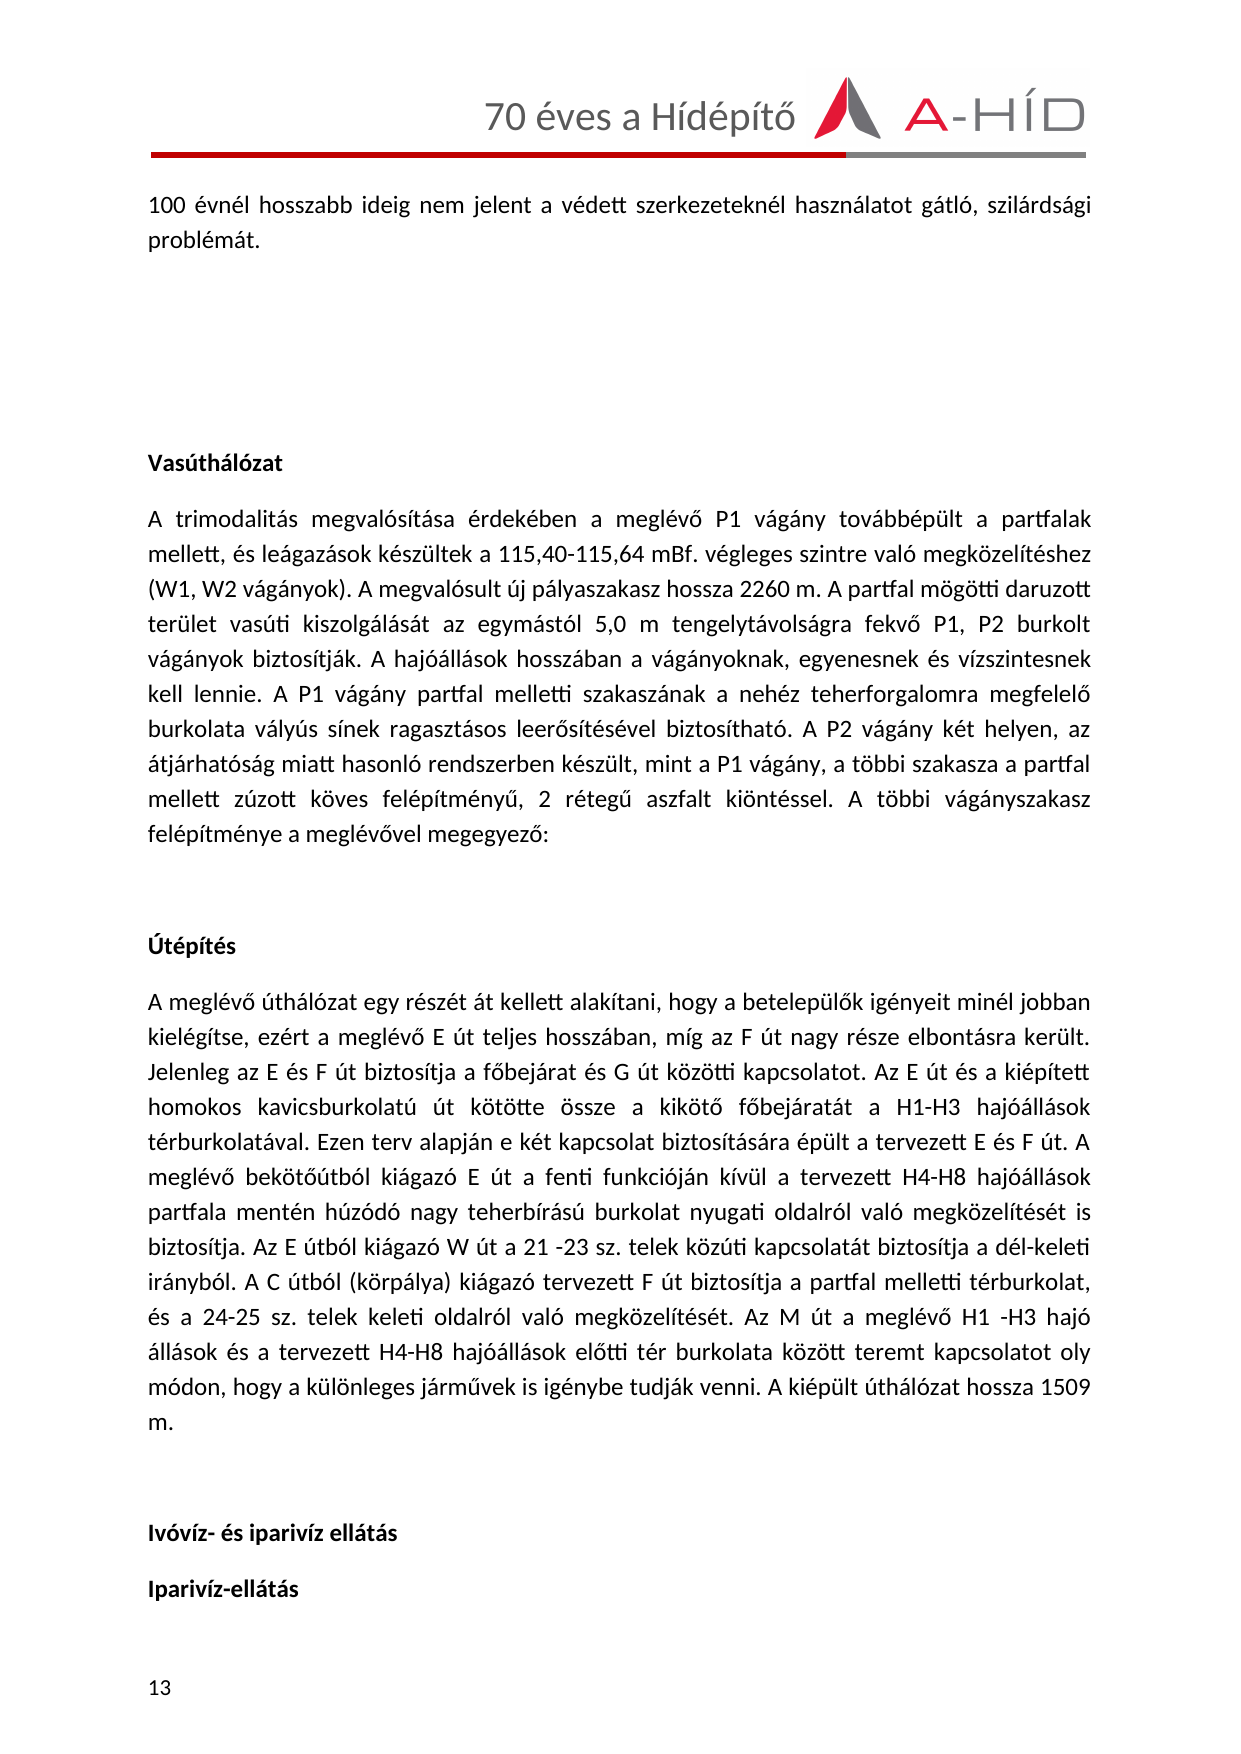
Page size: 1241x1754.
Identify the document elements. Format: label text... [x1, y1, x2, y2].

text A trimodalitás megvalósítása érdekében a meglévő P1 vágány továbbépült a partfalak mellett, és leágazások készültek a 115,40-115,64 mBf. végleges szintre való megközelítéshez (W1, W2 vágányok). A megvalósult új pályaszakasz hossza 2260 m. A partfal mögötti daruzott terület vasúti kiszolgálását az egymástól 5,0 m tengelytávolságra fekvő P1, P2 burkolt vágányok biztosítják. A hajóállások hosszában a vágányoknak, egyenesnek és vízszintesnek kell lennie. A P1 vágány partfal melletti szakaszának a nehéz teherforgalomra megfelelő burkolata vályús sínek ragasztásos leerősítésével biztosítható. A P2 vágány két helyen, az átjárhatóság miatt hasonló rendszerben készült, mint a P1 vágány, a többi szakasza a partfal mellett zúzott köves felépítményű, 2 rétegű aszfalt kiöntéssel. A többi vágányszakasz felépítménye a meglévővel megegyező: [148, 503, 1092, 849]
text Iparivíz-ellátás [148, 1573, 1092, 1604]
picture [806, 68, 1091, 147]
text Ivóvíz- és iparivíz ellátás [148, 1517, 1092, 1548]
text Vasúthálózat [148, 447, 1092, 478]
text Útépítés [148, 930, 1092, 960]
text A meglévő úthálózat egy részét át kellett alakítani, hogy a betelepülők igényeit minél jobban kielégítse, ezért a meglévő E út teljes hosszában, míg az F út nagy része elbontásra került. Jelenleg az E és F út biztosítja a főbejárat és G út közötti kapcsolatot. Az E út és a kiépített homokos kavicsburkolatú út kötötte össze a kikötő főbejáratát a H1-H3 hajóállások térburkolatával. Ezen terv alapján e két kapcsolat biztosítására épült a tervezett E és F út. A meglévő bekötőútból kiágazó E út a fenti funkcióján kívül a tervezett H4-H8 hajóállások partfala mentén húzódó nagy teherbírású burkolat nyugati oldalról való megközelítését is biztosítja. Az E útból kiágazó W út a 21 -23 sz. telek közúti kapcsolatát biztosítja a dél-keleti irányból. A C útból (körpálya) kiágazó tervezett F út biztosítja a partfal melletti térburkolat, és a 24-25 sz. telek keleti oldalról való megközelítését. Az M út a meglévő H1 -H3 hajó állások és a tervezett H4-H8 hajóállások előtti tér burkolata között teremt kapcsolatot oly módon, hogy a különleges járművek is igénybe tudják venni. A kiépült úthálózat hossza 1509 m. [148, 986, 1092, 1436]
